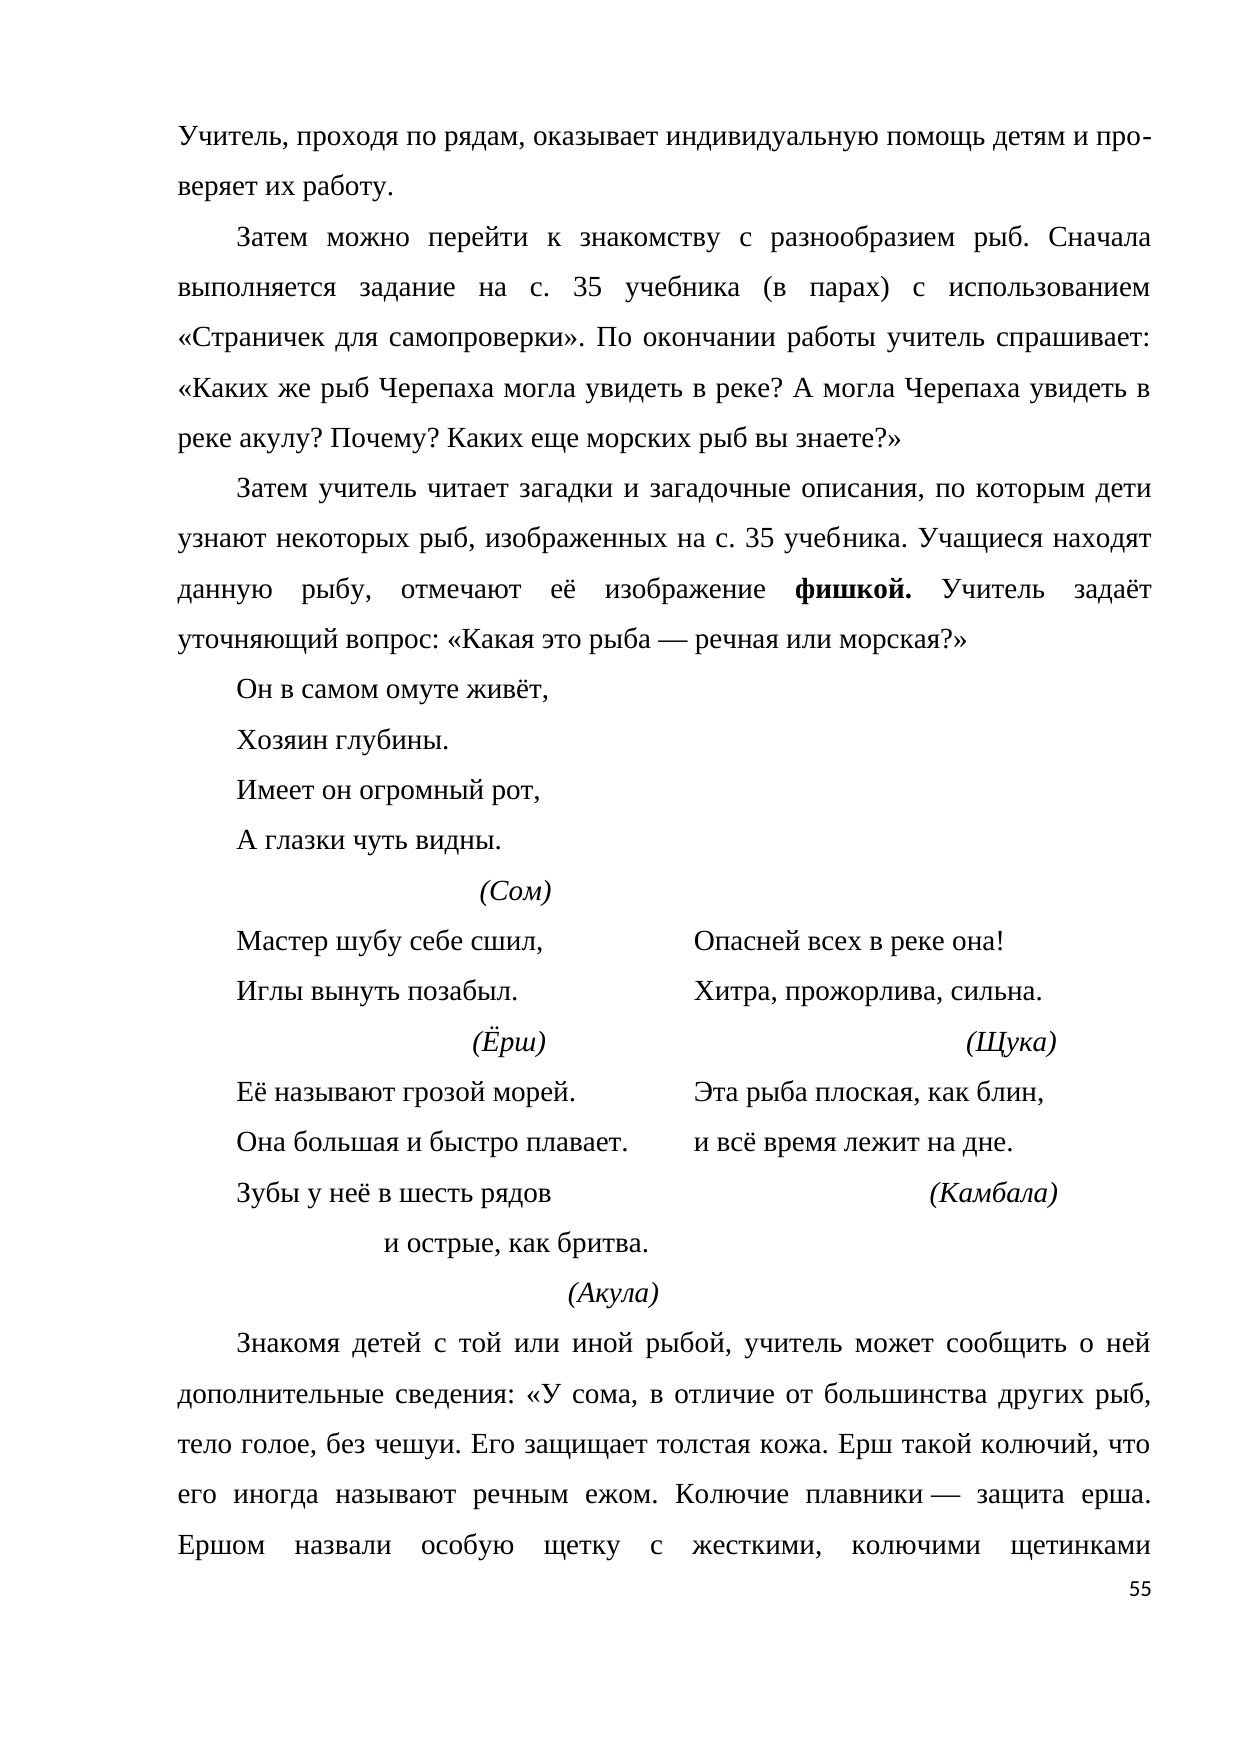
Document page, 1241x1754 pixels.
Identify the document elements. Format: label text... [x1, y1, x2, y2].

text Её называют грозой морей. Эта рыба плоская, как блин, [177, 1074, 1152, 1108]
text (Ёрш) (Щука) [398, 1024, 1152, 1057]
text (Сом) [398, 873, 1152, 906]
text Имеет он огромный рот, [177, 772, 1152, 806]
text Иглы вынуть позабыл. Хитра, прожорлива, сильна. [177, 973, 1152, 1007]
text Она большая и быстро плавает. и всё время лежит на дне. [177, 1124, 1152, 1158]
text А глазки чуть видны. [177, 822, 1152, 856]
text Затем учитель читает загадки и загадочные описания, по которым дети узнают некоторых рыб, изображенных на с. 35 учебника. Учащиеся находят данную рыбу, отмечают её изображение фишкой. Учитель задаёт уточняющий вопрос: «Какая это рыба — речная или морская?» [177, 470, 1152, 655]
text и острые, как бритва. [325, 1225, 1152, 1258]
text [177, 1326, 1152, 1560]
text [177, 118, 1152, 202]
text Хозяин глубины. [177, 722, 1152, 755]
text Он в самом омуте живёт, [177, 672, 1152, 705]
text Затем можно перейти к знакомству с разнообразием рыб. Сначала выполняется задание на с. 35 учебника (в парах) с использованием «Страничек для самопроверки». По окончании работы учитель спрашивает: «Каких же рыб Черепаха могла увидеть в реке? А могла Черепаха увидеть в реке акулу? Почему? Каких еще морских рыб вы знаете?» [177, 219, 1152, 453]
text Зубы у неё в шесть рядов (Камбала) [177, 1175, 1152, 1208]
text (Акула) [472, 1275, 1152, 1309]
text Мастер шубу себе сшил, Опасней всех в реке она! [177, 923, 1152, 957]
